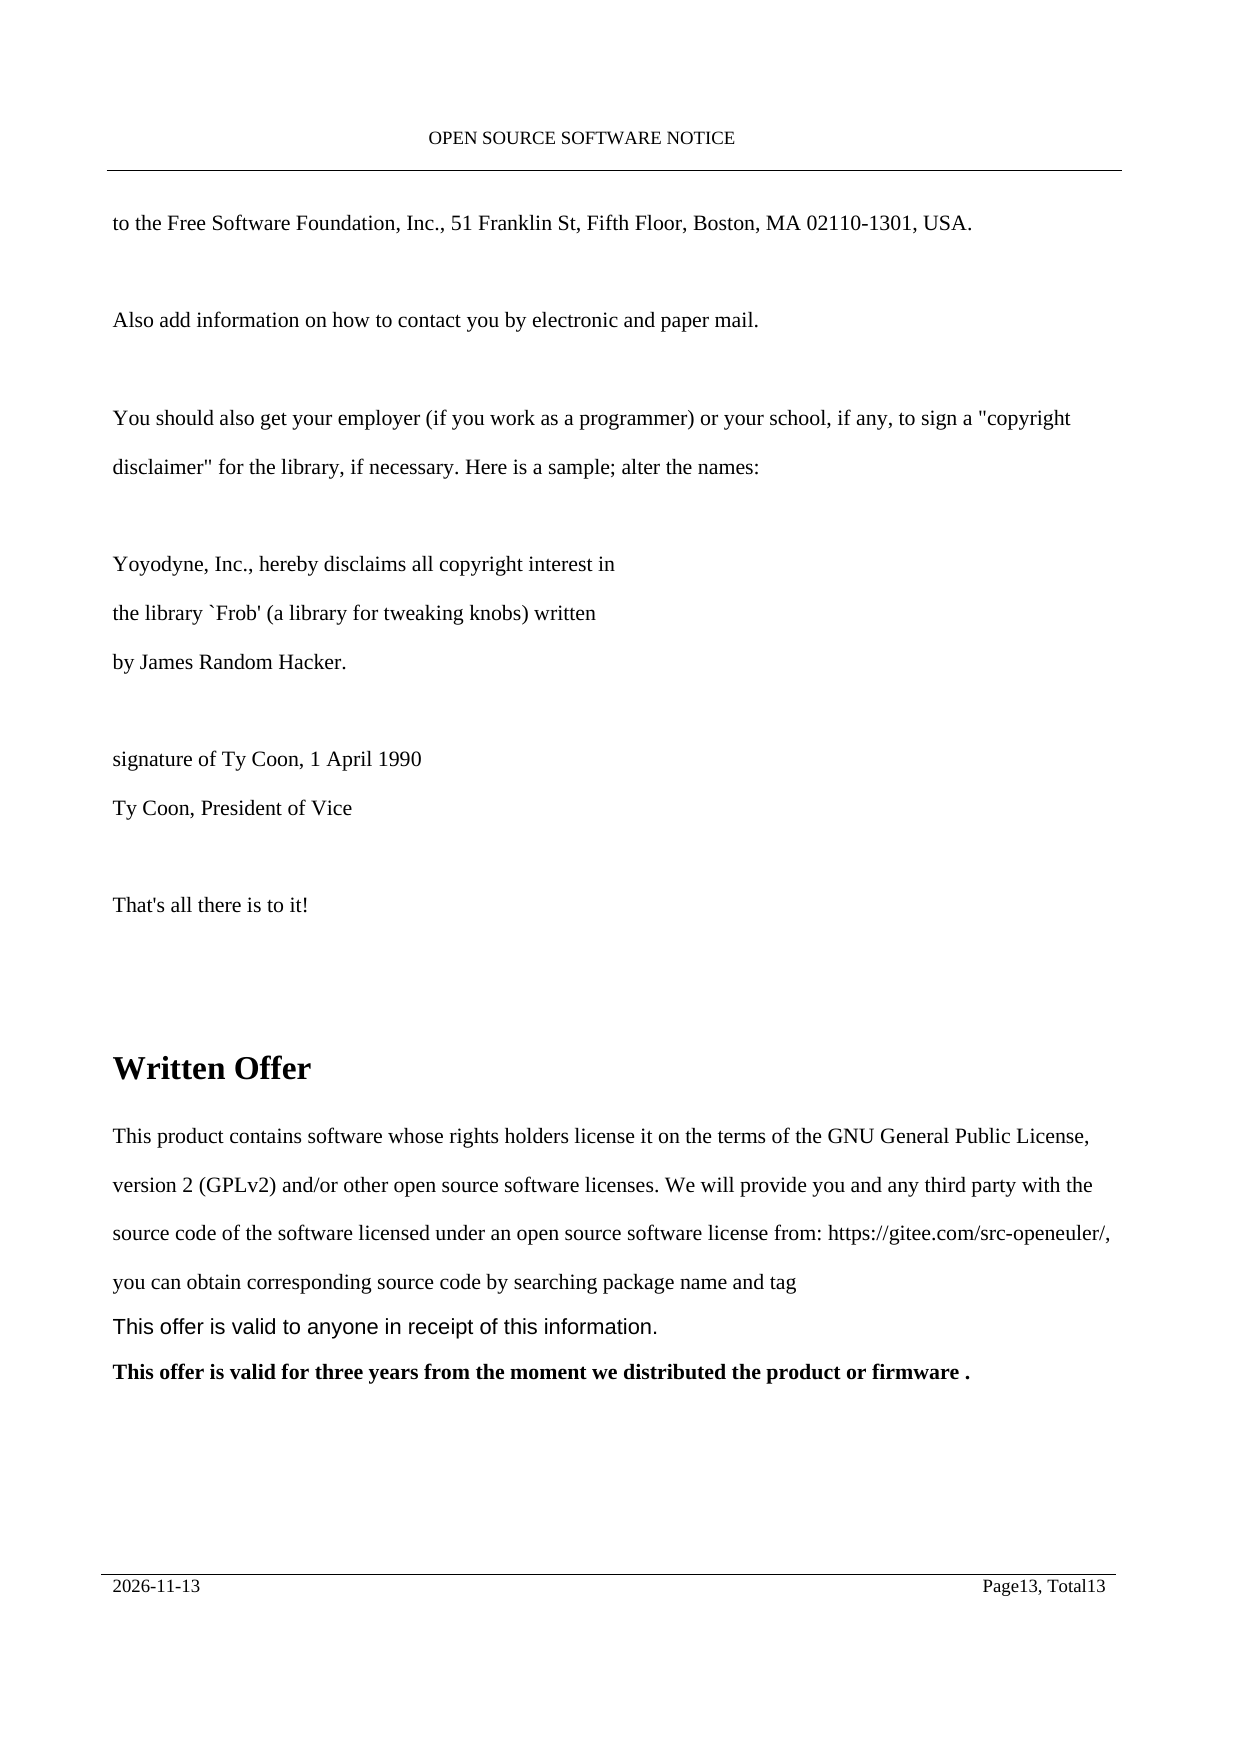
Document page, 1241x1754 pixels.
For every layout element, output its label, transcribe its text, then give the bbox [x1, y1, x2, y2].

text This offer is valid to anyone in receipt of this information. [112, 1311, 1128, 1343]
text Written Offer [112, 1035, 1128, 1100]
text This product contains software whose rights holders license it on the terms of the GNU General Public License, version 2 (GPLv2) and/or other open source software licenses. We will provide you and any third party with the source code of the software licensed under an open source software license from: https://gitee.com/src-openeuler/, you can obtain corresponding source code by searching package name and tag [112, 1119, 1128, 1298]
text This offer is valid for three years from the moment we distributed the product or firmware . [112, 1356, 1128, 1388]
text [112, 206, 1128, 1019]
